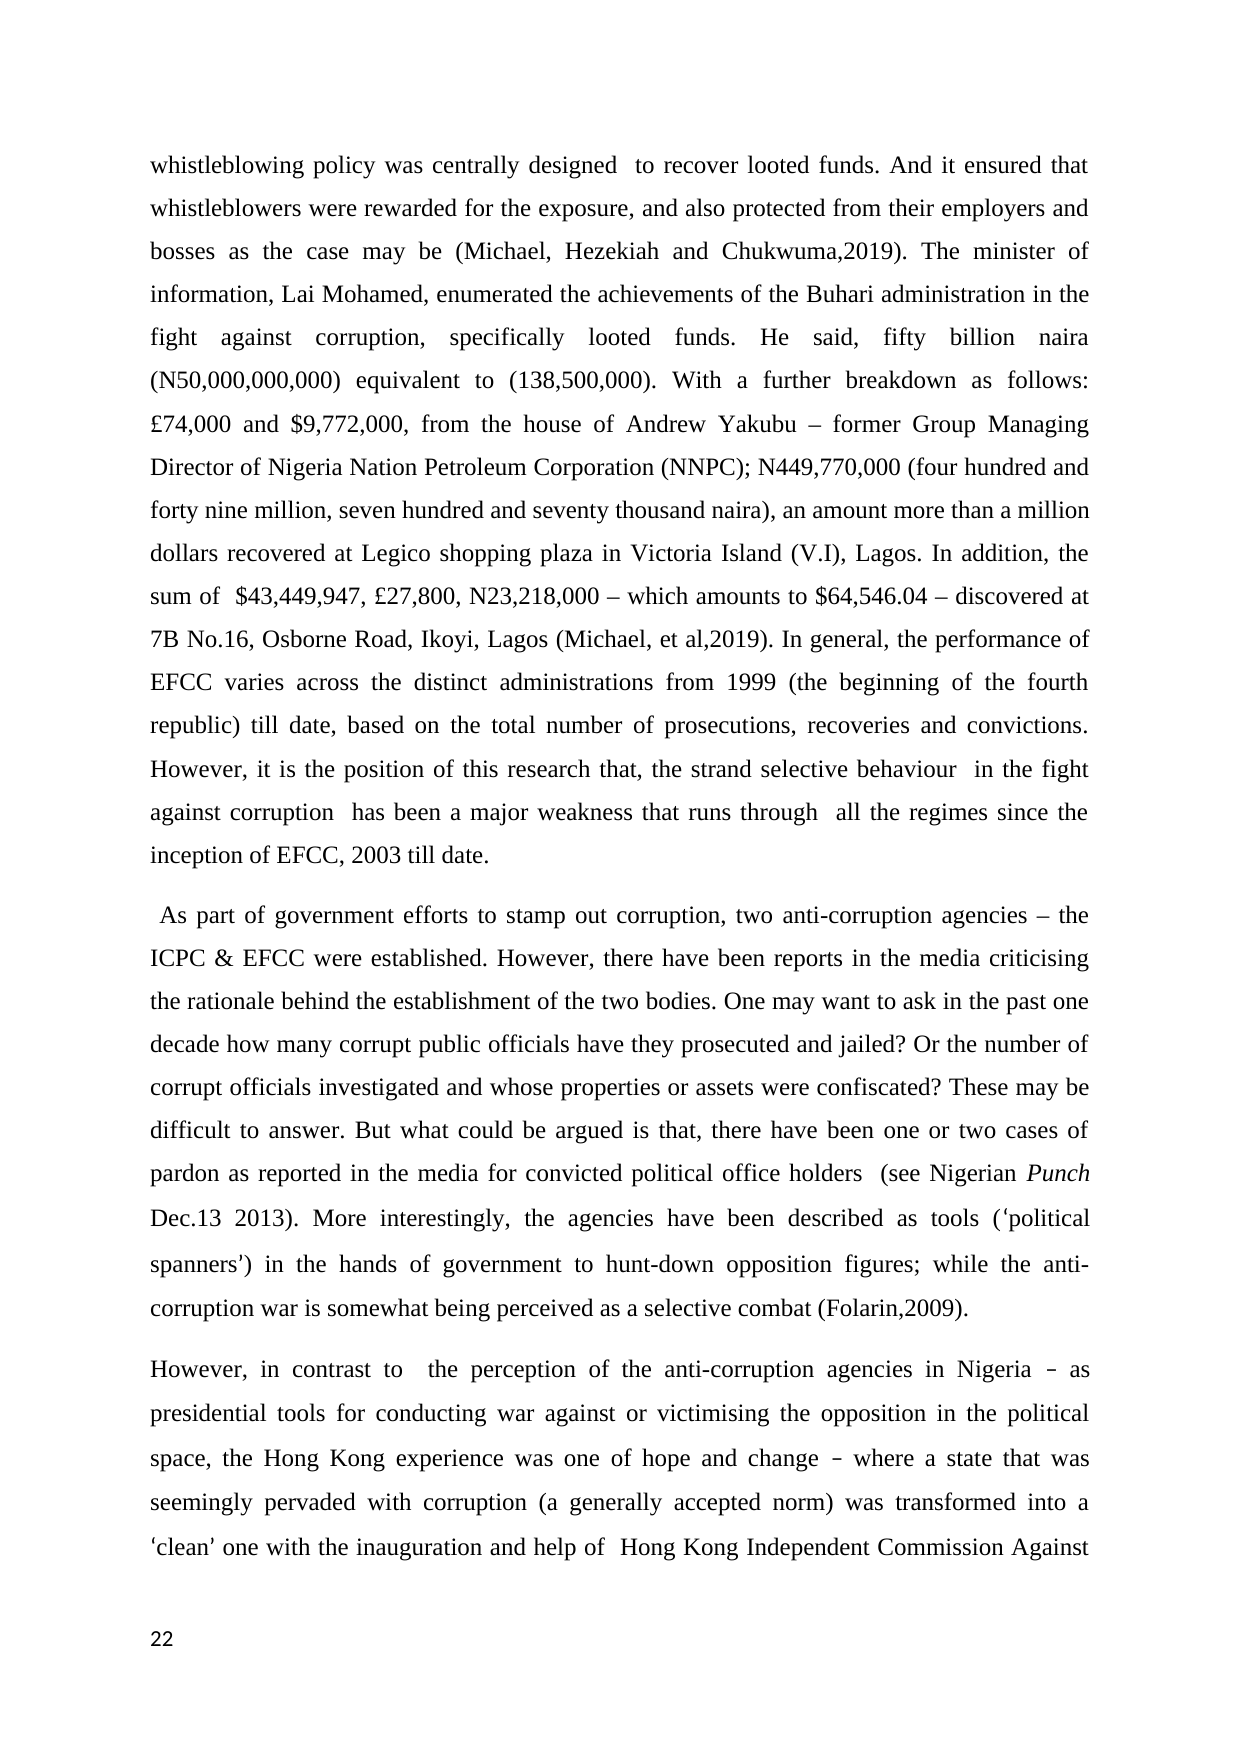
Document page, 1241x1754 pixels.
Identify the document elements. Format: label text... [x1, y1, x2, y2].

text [150, 1353, 1090, 1561]
text As part of government efforts to stamp out corruption, two anti-corruption agencies – the ICPC & EFCC were established. However, there have been reports in the media criticising the rationale behind the establishment of the two bodies. One may want to ask in the past one decade how many corrupt public officials have they prosecuted and jailed? Or the number of corrupt officials investigated and whose properties or assets were confiscated? These may be difficult to answer. But what could be argued is that, there have been one or two cases of pardon as reported in the media for convicted political office holders (see Nigerian Punch Dec.13 2013). More interestingly, the agencies have been described as tools (‘political spanners’) in the hands of government to hunt-down opposition figures; while the anti-corruption war is somewhat being perceived as a selective combat (Folarin,2009). [150, 900, 1090, 1322]
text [150, 150, 1090, 869]
